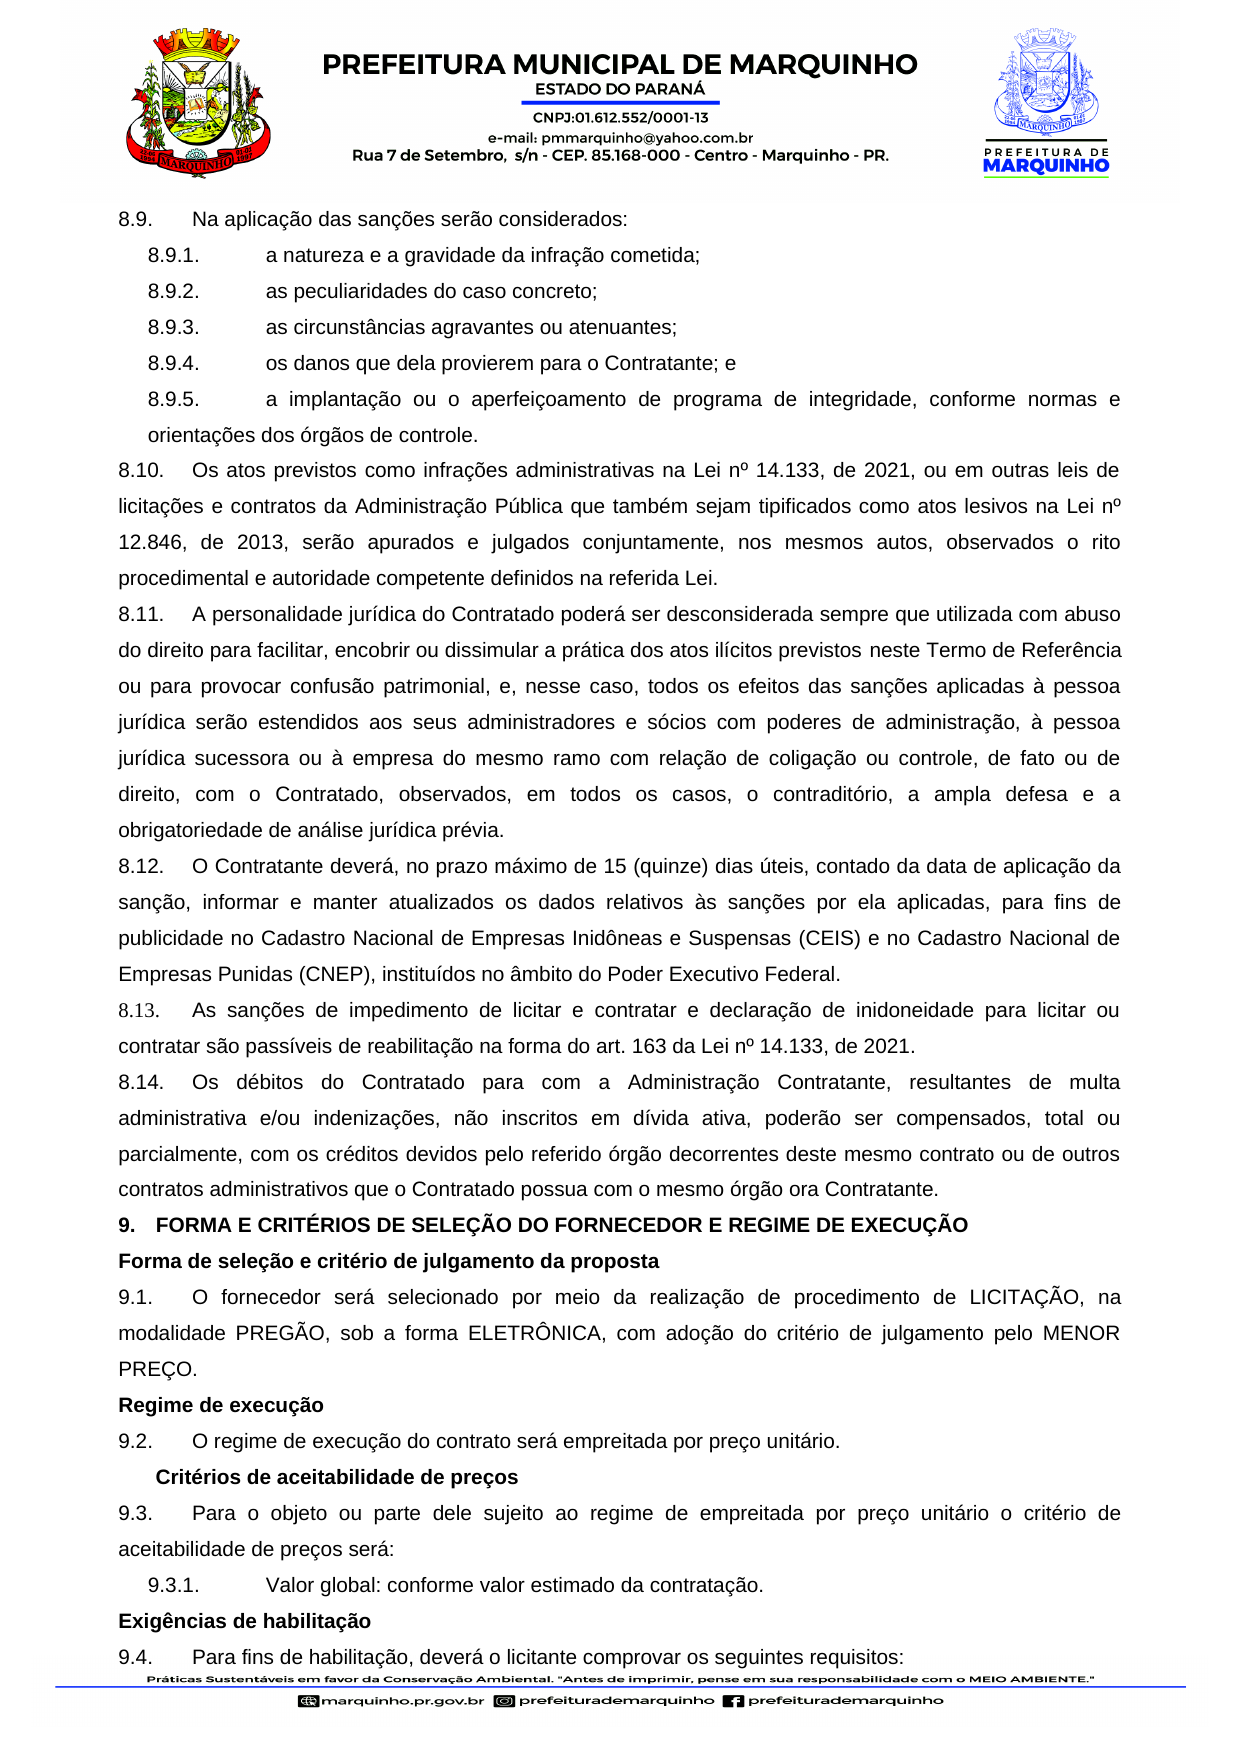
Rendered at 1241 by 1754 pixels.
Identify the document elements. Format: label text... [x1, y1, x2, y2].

text Os débitos do Contratado para com a Administração Contratante, resultantes de multa administrativa e/ou indenizações, não inscritos em dívida ativa, poderão ser compensados, total ou parcialmente, com os créditos devidos pelo referido órgão decorrentes deste mesmo contrato ou de outros contratos administrativos que o Contratado possua com o mesmo órgão ora Contratante. [118, 1069, 1122, 1201]
picture [31, 1655, 1210, 1727]
text FORMA E CRITÉRIOS DE SELEÇÃO DO FORNECEDOR E REGIME DE EXECUÇÃO [118, 1213, 1122, 1237]
text Exigências de habilitação [118, 1608, 1122, 1632]
text os danos que dela provierem para o Contratante; e [148, 351, 1122, 374]
text a implantação ou o aperfeiçoamento de programa de integridade, conforme normas e orientações dos órgãos de controle. [148, 386, 1122, 446]
text Para o objeto ou parte dele sujeito ao regime de empreitada por preço unitário o critério de aceitabilidade de preços será: [118, 1501, 1122, 1561]
text Critérios de aceitabilidade de preços [155, 1465, 1122, 1489]
text A personalidade jurídica do Contratado poderá ser desconsiderada sempre que utilizada com abuso do direito para facilitar, encobrir ou dissimular a prática dos atos ilícitos previstos neste Termo de Referência ou para provocar confusão patrimonial, e, nesse caso, todos os efeitos das sanções aplicadas à pessoa jurídica serão estendidos aos seus administradores e sócios com poderes de administração, à pessoa jurídica sucessora ou à empresa do mesmo ramo com relação de coligação ou controle, de fato ou de direito, com o Contratado, observados, em todos os casos, o contraditório, a ampla defesa e a obrigatoriedade de análise jurídica prévia. [118, 602, 1122, 842]
text as circunstâncias agravantes ou atenuantes; [148, 314, 1122, 338]
text Regime de execução [118, 1393, 1122, 1417]
text Os atos previstos como infrações administrativas na Lei nº 14.133, de 2021, ou em outras leis de licitações e contratos da Administração Pública que também sejam tipificados como atos lesivos na Lei nº 12.846, de 2013, serão apurados e julgados conjuntamente, nos mesmos autos, observados o rito procedimental e autoridade competente definidos na referida Lei. [118, 458, 1122, 590]
picture [60, 0, 1181, 203]
text O fornecedor será selecionado por meio da realização de procedimento de LICITAÇÃO, na modalidade PREGÃO, sob a forma ELETRÔNICA, com adoção do critério de julgamento pelo MENOR PREÇO. [118, 1285, 1122, 1381]
text Para fins de habilitação, deverá o licitante comprovar os seguintes requisitos: [118, 1644, 1122, 1668]
text O regime de execução do contrato será empreitada por preço unitário. [118, 1429, 1122, 1453]
text Forma de seleção e critério de julgamento da proposta [118, 1249, 1122, 1273]
text a natureza e a gravidade da infração cometida; [148, 243, 1122, 267]
text as peculiaridades do caso concreto; [148, 279, 1122, 303]
text Na aplicação das sanções serão considerados: [118, 207, 1122, 231]
text Valor global: conforme valor estimado da contratação. [148, 1573, 1122, 1597]
text As sanções de impedimento de licitar e contratar e declaração de inidoneidade para licitar ou contratar são passíveis de reabilitação na forma do art. 163 da Lei nº 14.133, de 2021. [118, 997, 1122, 1057]
text O Contratante deverá, no prazo máximo de 15 (quinze) dias úteis, contado da data de aplicação da sanção, informar e manter atualizados os dados relativos às sanções por ela aplicadas, para fins de publicidade no Cadastro Nacional de Empresas Inidôneas e Suspensas (CEIS) e no Cadastro Nacional de Empresas Punidas (CNEP), instituídos no âmbito do Poder Executivo Federal. [118, 854, 1122, 985]
